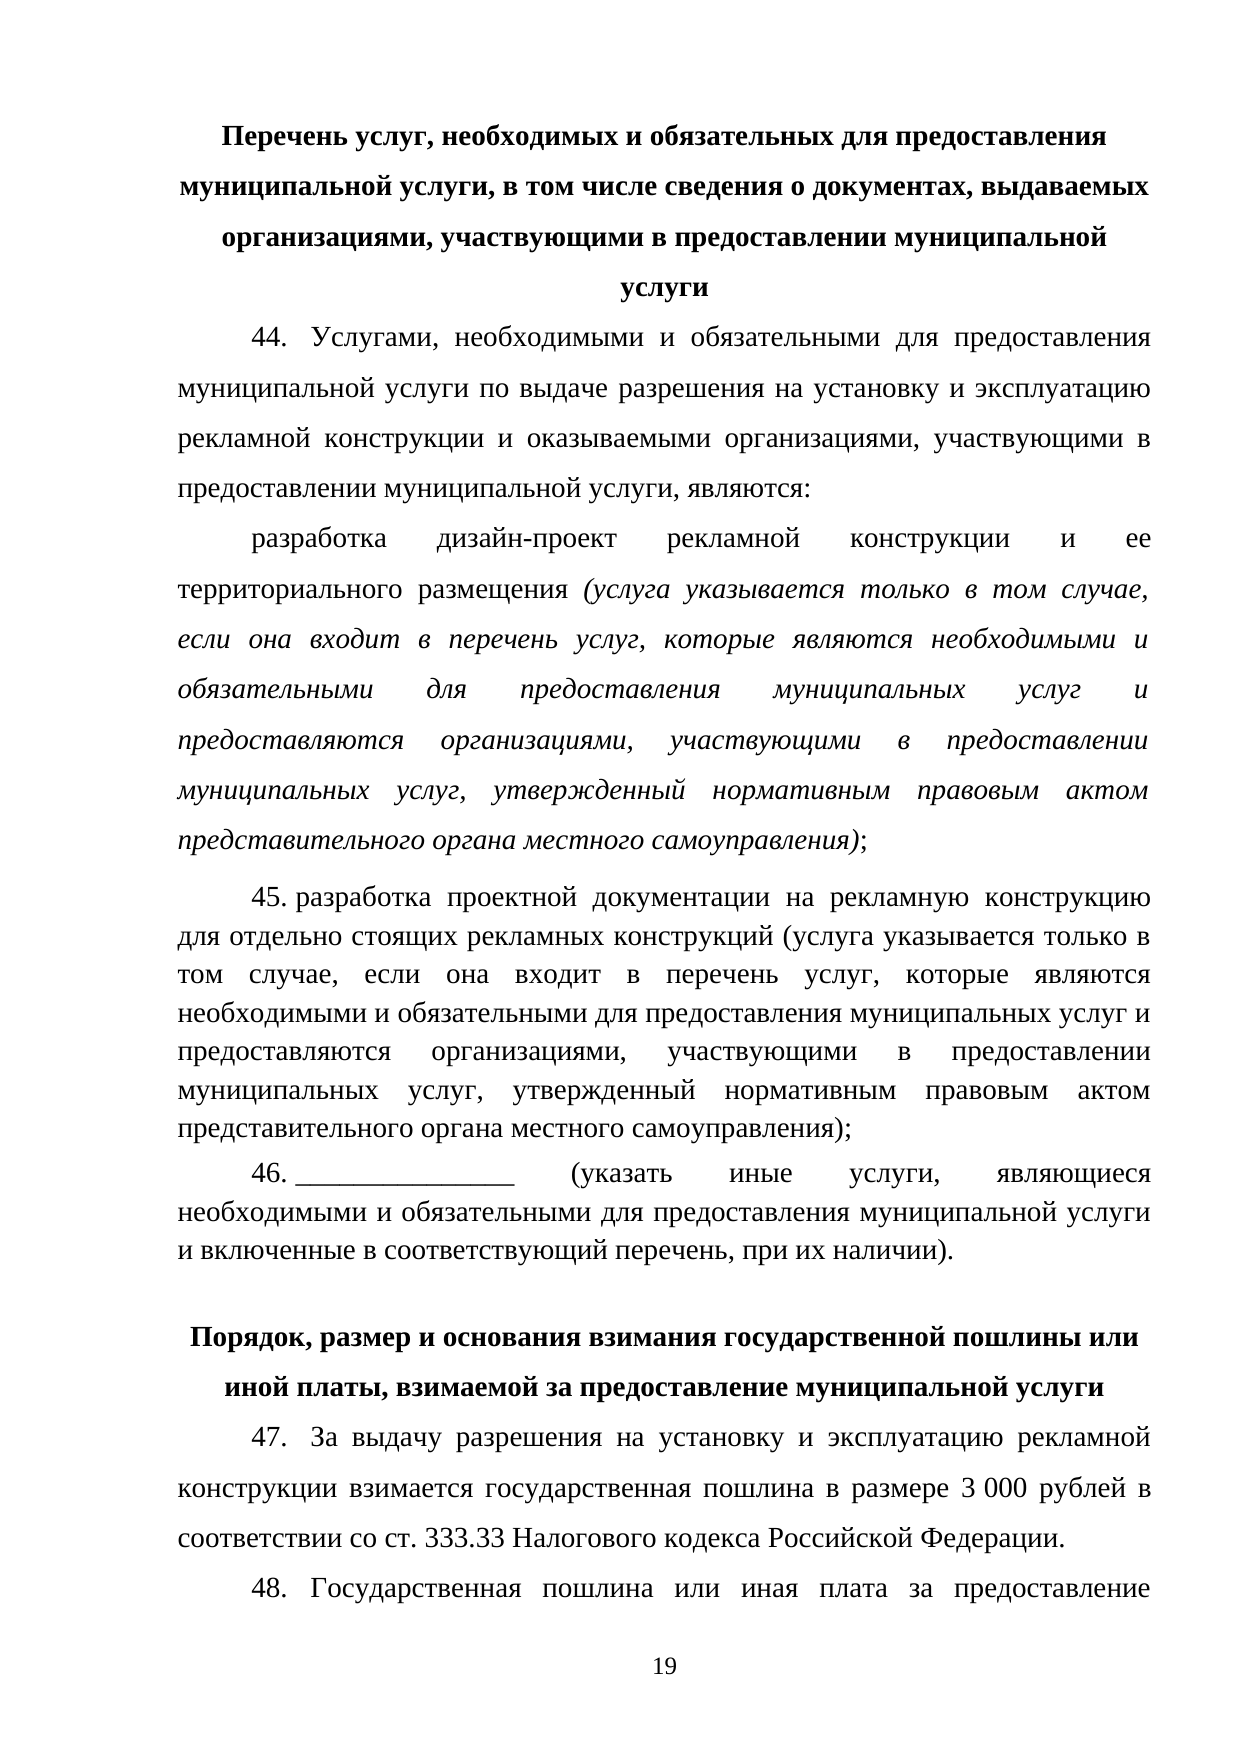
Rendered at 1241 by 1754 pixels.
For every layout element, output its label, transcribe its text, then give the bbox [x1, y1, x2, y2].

list Услугами, необходимыми и обязательными для предоставления муниципальной услуги по выдаче разрешения на установку и эксплуатацию рекламной конструкции и оказываемыми организациями, участвующими в предоставлении муниципальной услуги, являются: [177, 319, 1152, 504]
text Перечень услуг, необходимых и обязательных для предоставления муниципальной услуги, в том числе сведения о документах, выдаваемых организациями, участвующими в предоставлении муниципальной услуги [177, 118, 1152, 303]
text разработка проектной документации на рекламную конструкцию для отдельно стоящих рекламных конструкций (услуга указывается только в том случае, если она входит в перечень услуг, которые являются необходимыми и обязательными для предоставления муниципальных услуг и предоставляются организациями, участвующими в предоставлении муниципальных услуг, утвержденный нормативным правовым актом представительного органа местного самоуправления); [177, 879, 1152, 1144]
text Порядок, размер и основания взимания государственной пошлины или иной платы, взимаемой за предоставление муниципальной услуги [177, 1319, 1152, 1403]
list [177, 1571, 1152, 1604]
text _______________ (указать иные услуги, являющиеся необходимыми и обязательными для предоставления муниципальной услуги и включенные в соответствующий перечень, при их наличии). [177, 1155, 1152, 1266]
text разработка дизайн-проект рекламной конструкции и ее территориального размещения (услуга указывается только в том случае, если она входит в перечень услуг, которые являются необходимыми и обязательными для предоставления муниципальных услуг и предоставляются организациями, участвующими в предоставлении муниципальных услуг, утвержденный нормативным правовым актом представительного органа местного самоуправления); [177, 521, 1152, 856]
list За выдачу разрешения на установку и эксплуатацию рекламной конструкции взимается государственная пошлина в размере 3 000 рублей в соответствии со ст. 333.33 Налогового кодекса Российской Федерации. [177, 1419, 1152, 1554]
